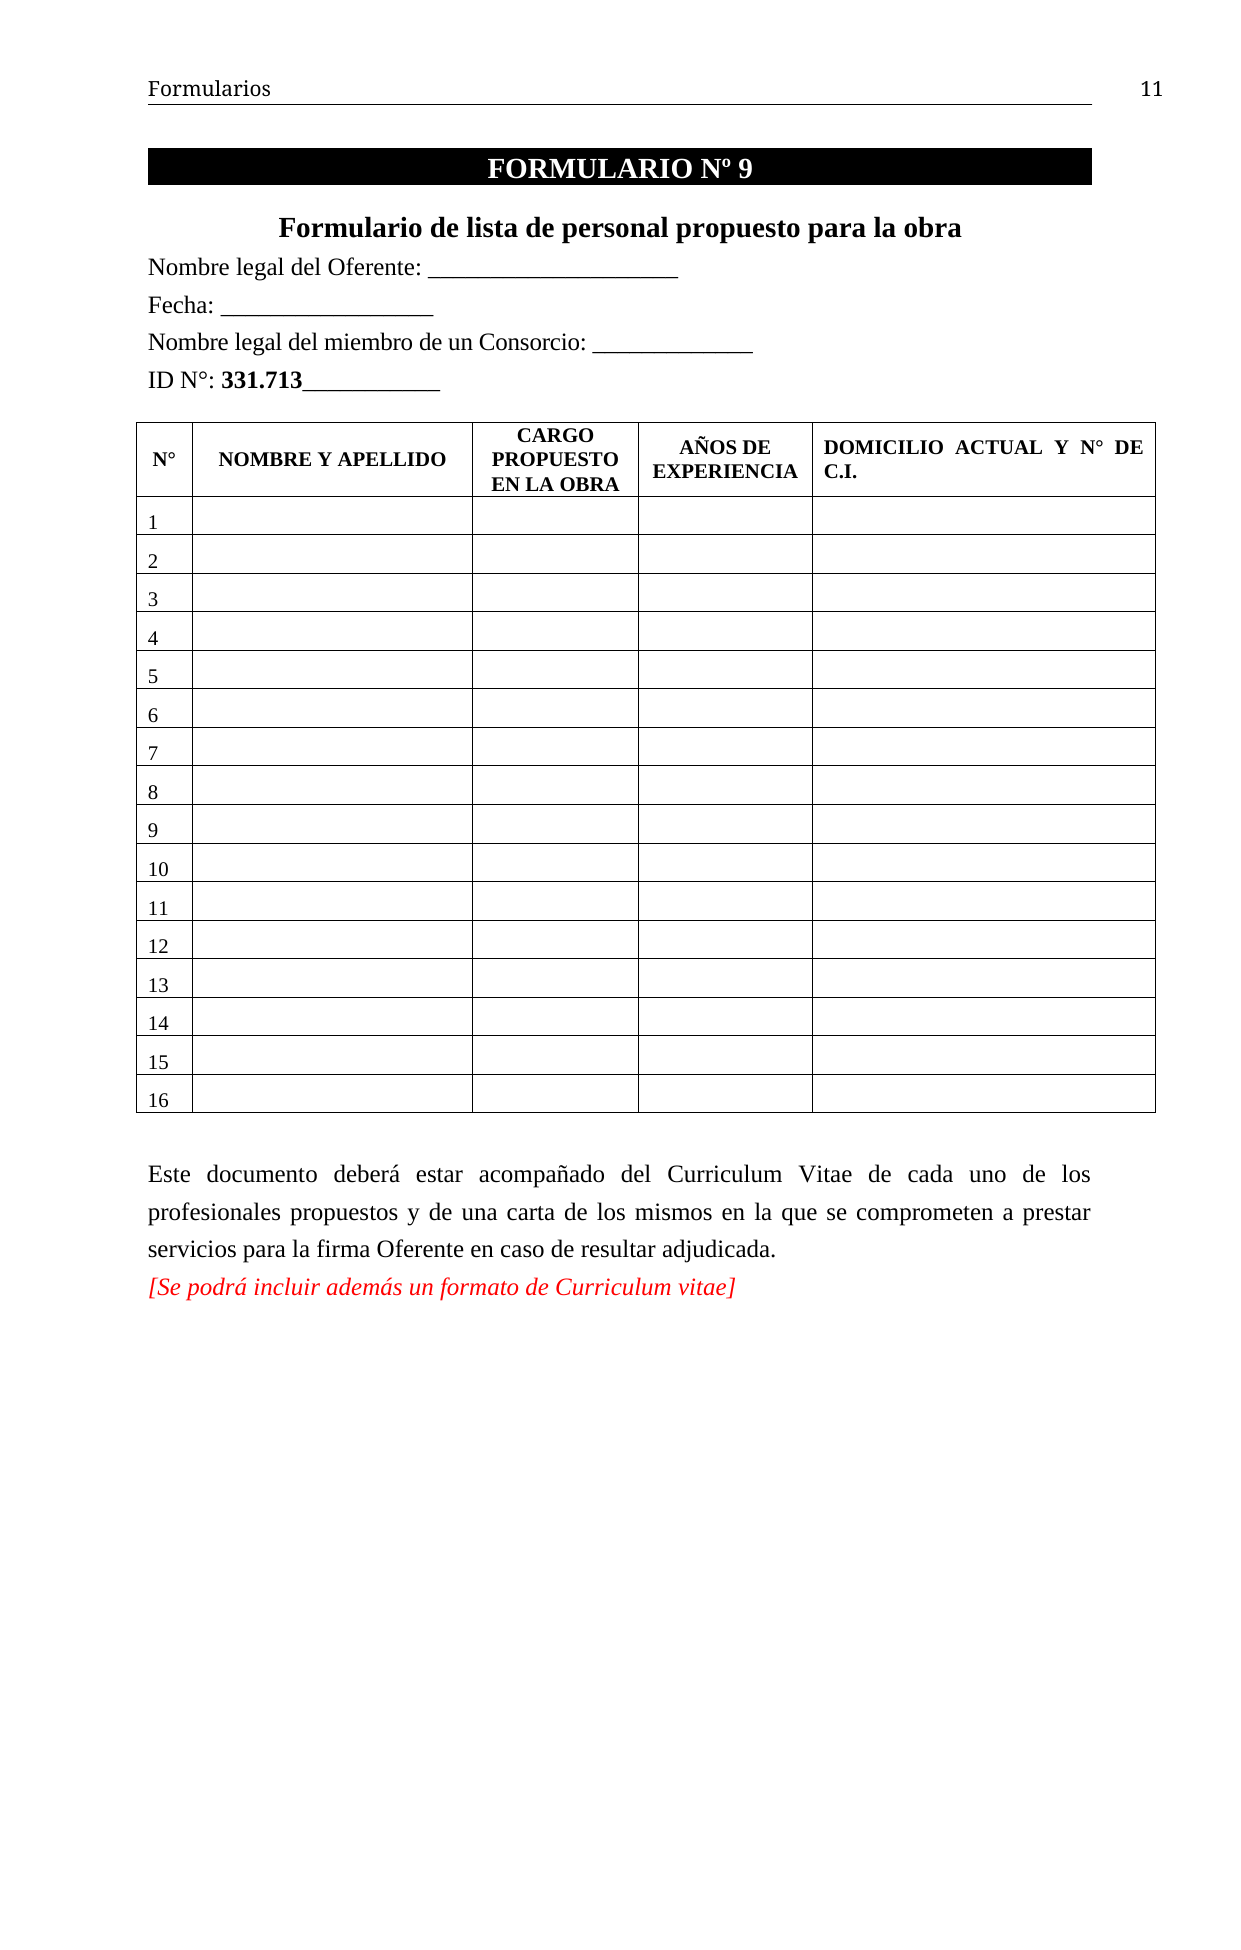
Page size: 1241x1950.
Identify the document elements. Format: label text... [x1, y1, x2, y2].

table_cell [813, 959, 1155, 997]
table_cell [639, 959, 812, 997]
table_cell 2 [137, 535, 192, 573]
table_header AÑOS DE EXPERIENCIA [639, 423, 812, 496]
table_cell [473, 535, 638, 573]
table_cell [813, 1075, 1155, 1112]
table_cell [473, 689, 638, 727]
table_cell [193, 497, 472, 534]
table_cell [639, 728, 812, 765]
table_cell [813, 844, 1155, 881]
table_cell 7 [137, 728, 192, 765]
table_cell [639, 1075, 812, 1112]
table_cell 6 [137, 689, 192, 727]
table_cell [473, 651, 638, 688]
subtitle Formulario de lista de personal propuesto para la obra [148, 206, 1092, 243]
table_cell 8 [137, 766, 192, 804]
table_cell 3 [137, 574, 192, 611]
table_cell [813, 612, 1155, 650]
table_cell [813, 1036, 1155, 1074]
table_cell [193, 1075, 472, 1112]
table_cell 4 [137, 612, 192, 650]
table_cell [813, 882, 1155, 919]
table_cell [473, 959, 638, 997]
text ID N°: 331.713___________ [148, 356, 1076, 393]
table_cell [813, 497, 1155, 534]
text Nombre legal del miembro de un Consorcio: _____________ [148, 318, 1076, 356]
table_cell [193, 921, 472, 958]
table_cell [473, 766, 638, 804]
table_cell [193, 844, 472, 881]
table_cell [813, 651, 1155, 688]
table_cell [193, 728, 472, 765]
table_cell [193, 766, 472, 804]
table_cell [813, 921, 1155, 958]
table_cell [813, 766, 1155, 804]
table_cell 12 [137, 921, 192, 958]
table_cell [639, 882, 812, 919]
table_cell 5 [137, 651, 192, 688]
table_cell [473, 574, 638, 611]
table_cell [473, 921, 638, 958]
table_cell [473, 1075, 638, 1112]
table_cell [473, 998, 638, 1035]
table_cell 13 [137, 959, 192, 997]
table_cell [193, 1036, 472, 1074]
table_cell 15 [137, 1036, 192, 1074]
table_cell [473, 612, 638, 650]
table_cell [473, 882, 638, 919]
table_header NOMBRE Y APELLIDO [193, 423, 472, 496]
table_cell [473, 844, 638, 881]
table_cell [473, 805, 638, 842]
table_cell [193, 689, 472, 727]
table_cell 14 [137, 998, 192, 1035]
table_header CARGO PROPUESTO EN LA OBRA [473, 423, 638, 496]
table_cell [639, 998, 812, 1035]
table_cell [193, 959, 472, 997]
table_cell [813, 805, 1155, 842]
table_cell [193, 882, 472, 919]
table_cell [639, 651, 812, 688]
table_cell [639, 574, 812, 611]
subtitle FORMULARIO Nº 9 [148, 148, 1092, 185]
table_cell [639, 497, 812, 534]
table_cell 10 [137, 844, 192, 881]
table_cell [813, 535, 1155, 573]
table_cell [639, 612, 812, 650]
text Nombre legal del Oferente: ____________________ [148, 243, 1076, 281]
table_cell [639, 535, 812, 573]
table_cell [473, 728, 638, 765]
table_cell [639, 805, 812, 842]
table_cell [813, 574, 1155, 611]
table_cell [193, 651, 472, 688]
text Este documento deberá estar acompañado del Curriculum Vitae de cada uno de los profesionales propuestos y de una carta de los mismos en la que se comprometen a prestar servicios para la firma Oferente en caso de resultar adjudicada. [148, 1151, 1092, 1263]
table_cell [639, 921, 812, 958]
table_cell [193, 998, 472, 1035]
table_cell [193, 805, 472, 842]
text Fecha: _________________ [148, 281, 1076, 318]
table_cell [639, 689, 812, 727]
table_header N° [137, 423, 192, 496]
table_cell [813, 728, 1155, 765]
table_cell [639, 844, 812, 881]
table_header DOMICILIO ACTUAL Y N° DE C.I. [813, 423, 1155, 496]
table_cell 1 [137, 497, 192, 534]
table_cell 9 [137, 805, 192, 842]
table_cell [813, 998, 1155, 1035]
table_cell [473, 497, 638, 534]
table_cell [813, 689, 1155, 727]
table_cell 16 [137, 1075, 192, 1112]
table_cell [193, 574, 472, 611]
table_cell 11 [137, 882, 192, 919]
table_cell [193, 535, 472, 573]
table_cell [193, 612, 472, 650]
text [Se podrá incluir además un formato de Curriculum vitae] [148, 1263, 1092, 1301]
table_cell [639, 1036, 812, 1074]
table_cell [639, 766, 812, 804]
table_cell [473, 1036, 638, 1074]
